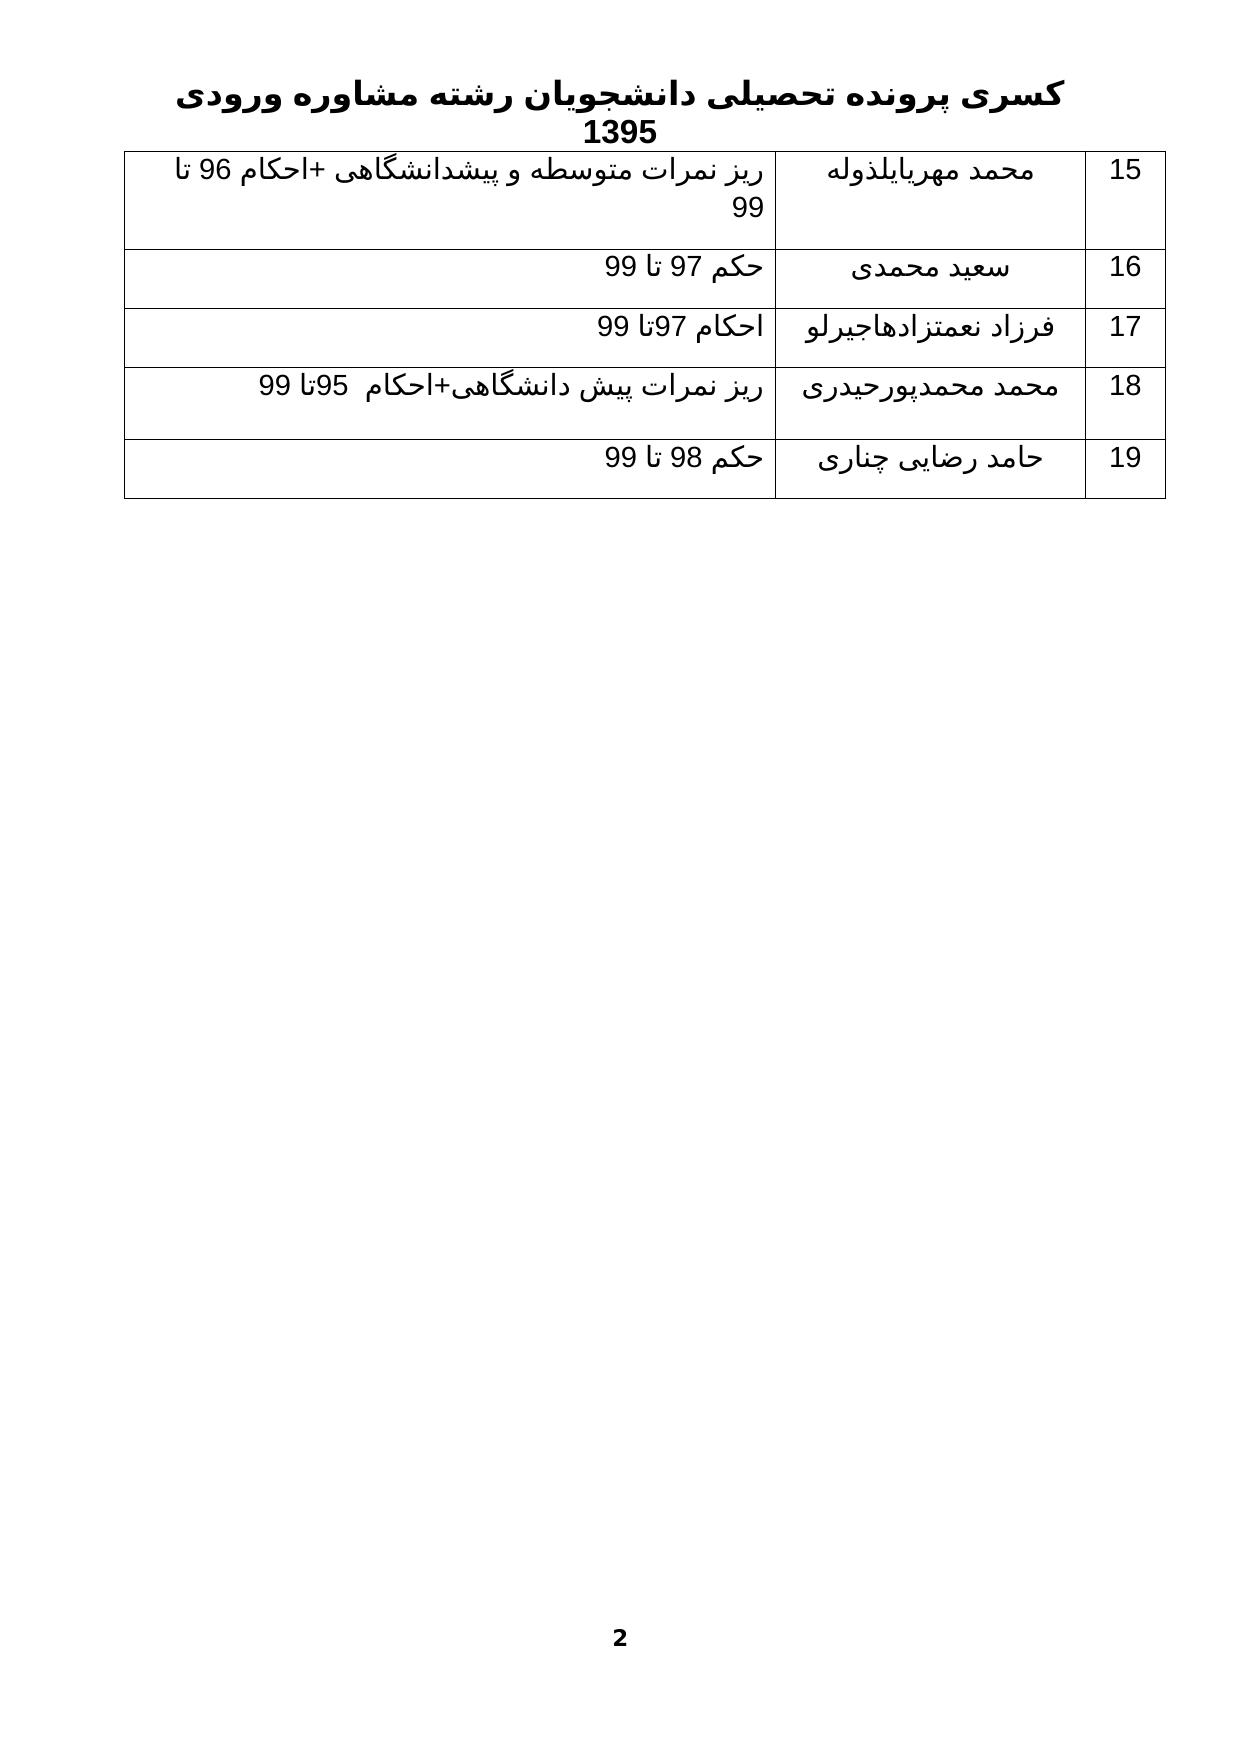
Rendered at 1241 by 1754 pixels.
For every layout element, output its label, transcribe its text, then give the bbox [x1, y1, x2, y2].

table_cell 19 [1086, 440, 1165, 498]
table_cell فرزاد نعمتزادهاجیرلو [776, 309, 1085, 367]
table_cell 16 [1086, 250, 1165, 308]
table_cell محمد محمدپورحیدری [776, 368, 1085, 439]
table_cell ریز نمرات پیش دانشگاهی+احکام 95تا 99 [125, 368, 775, 439]
table_cell حکم 98 تا 99 [125, 440, 775, 498]
table_cell حامد رضایی چناری [776, 440, 1085, 498]
table_cell محمد مهریایلذوله [776, 152, 1085, 248]
table_cell سعید محمدی [776, 250, 1085, 308]
table_cell احکام 97تا 99 [125, 309, 775, 367]
table_cell 18 [1086, 368, 1165, 439]
table_cell حکم 97 تا 99 [125, 250, 775, 308]
table_cell 17 [1086, 309, 1165, 367]
table_cell 15 [1086, 152, 1165, 248]
table_cell ریز نمرات متوسطه و پیشدانشگاهی +احکام 96 تا 99 [125, 152, 775, 248]
